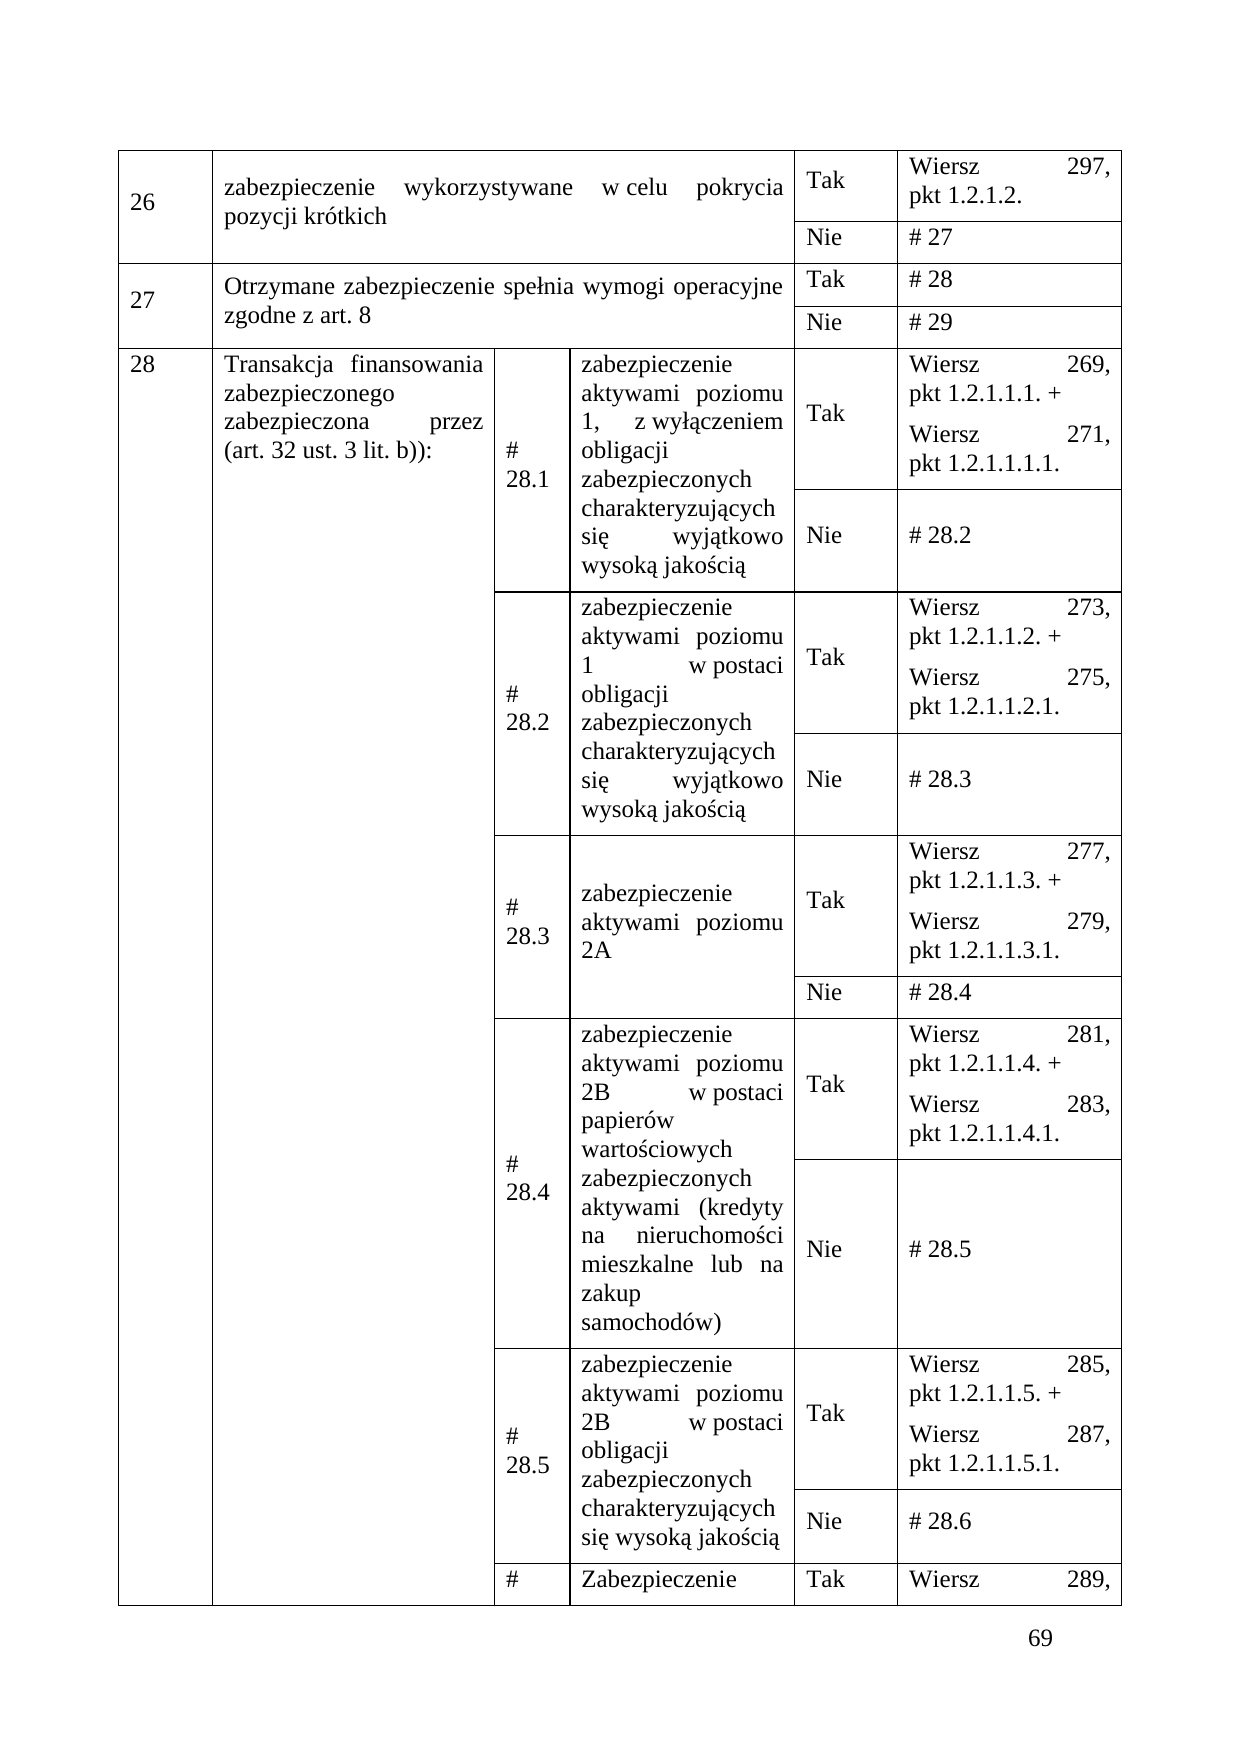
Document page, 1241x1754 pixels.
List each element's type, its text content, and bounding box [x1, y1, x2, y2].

table_cell 27 [119, 264, 212, 348]
table_cell # 28.2 [495, 593, 569, 835]
table_cell zabezpieczenie aktywami poziomu 1, z wyłączeniem obligacji zabezpieczonych charakteryzujących się wyjątkowo wysoką jakością [571, 349, 794, 591]
table_cell Transakcja finansowania zabezpieczonego zabezpieczona przez (art. 32 ust. 3 lit. b)): [213, 349, 494, 1605]
table_cell # 29 [898, 307, 1121, 348]
table_cell zabezpieczenie wykorzystywane w celu pokrycia pozycji krótkich [213, 151, 794, 263]
table_cell Nie [795, 490, 897, 591]
table_cell Nie [795, 222, 897, 263]
table_cell # 28.1 [495, 349, 569, 591]
table_cell Tak [795, 264, 897, 306]
table_cell Otrzymane zabezpieczenie spełnia wymogi operacyjne zgodne z art. 8 [213, 264, 794, 348]
table_cell Wiersz 285, pkt 1.2.1.1.5. + Wiersz 287, pkt 1.2.1.1.5.1. [898, 1349, 1121, 1489]
table_cell # 28.4 [898, 977, 1121, 1018]
table_cell 28 [119, 349, 212, 1605]
table_cell # 28.5 [898, 1160, 1121, 1348]
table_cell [571, 1564, 794, 1605]
table_cell # 28.2 [898, 490, 1121, 591]
table_cell # 28.3 [495, 836, 569, 1018]
table_cell Wiersz 297, pkt 1.2.1.2. [898, 151, 1121, 221]
table_cell # 28.4 [495, 1019, 569, 1348]
table_cell # 27 [898, 222, 1121, 263]
table_cell Tak [795, 1349, 897, 1489]
table_cell zabezpieczenie aktywami poziomu 1 w postaci obligacji zabezpieczonych charakteryzujących się wyjątkowo wysoką jakością [571, 593, 794, 835]
table_cell # 28.6 [495, 1564, 569, 1605]
table_cell Nie [795, 1160, 897, 1348]
table_cell Wiersz 273, pkt 1.2.1.1.2. + Wiersz 275, pkt 1.2.1.1.2.1. [898, 593, 1121, 732]
table_cell zabezpieczenie aktywami poziomu 2A [571, 836, 794, 1018]
table_cell Nie [795, 977, 897, 1018]
table_cell Tak [795, 151, 897, 221]
table_cell # 28.3 [898, 734, 1121, 835]
table_cell zabezpieczenie aktywami poziomu 2B w postaci papierów wartościowych zabezpieczonych aktywami (kredyty na nieruchomości mieszkalne lub na zakup samochodów) [571, 1019, 794, 1348]
table_cell Tak [795, 836, 897, 976]
table_cell Tak [795, 349, 897, 489]
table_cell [898, 1564, 1121, 1605]
table_cell # 28.6 [898, 1490, 1121, 1563]
table_cell Tak [795, 1564, 897, 1605]
table_cell # 28 [898, 264, 1121, 306]
table_cell Nie [795, 734, 897, 835]
table_cell Nie [795, 307, 897, 348]
table_cell 26 [119, 151, 212, 263]
table_cell Tak [795, 1019, 897, 1159]
table_cell zabezpieczenie aktywami poziomu 2B w postaci obligacji zabezpieczonych charakteryzujących się wysoką jakością [571, 1349, 794, 1563]
table_cell Wiersz 281, pkt 1.2.1.1.4. + Wiersz 283, pkt 1.2.1.1.4.1. [898, 1019, 1121, 1159]
table_cell Wiersz 277, pkt 1.2.1.1.3. + Wiersz 279, pkt 1.2.1.1.3.1. [898, 836, 1121, 976]
table_cell Wiersz 269, pkt 1.2.1.1.1. + Wiersz 271, pkt 1.2.1.1.1.1. [898, 349, 1121, 489]
table_cell Tak [795, 593, 897, 732]
table_cell Nie [795, 1490, 897, 1563]
table_cell # 28.5 [495, 1349, 569, 1563]
